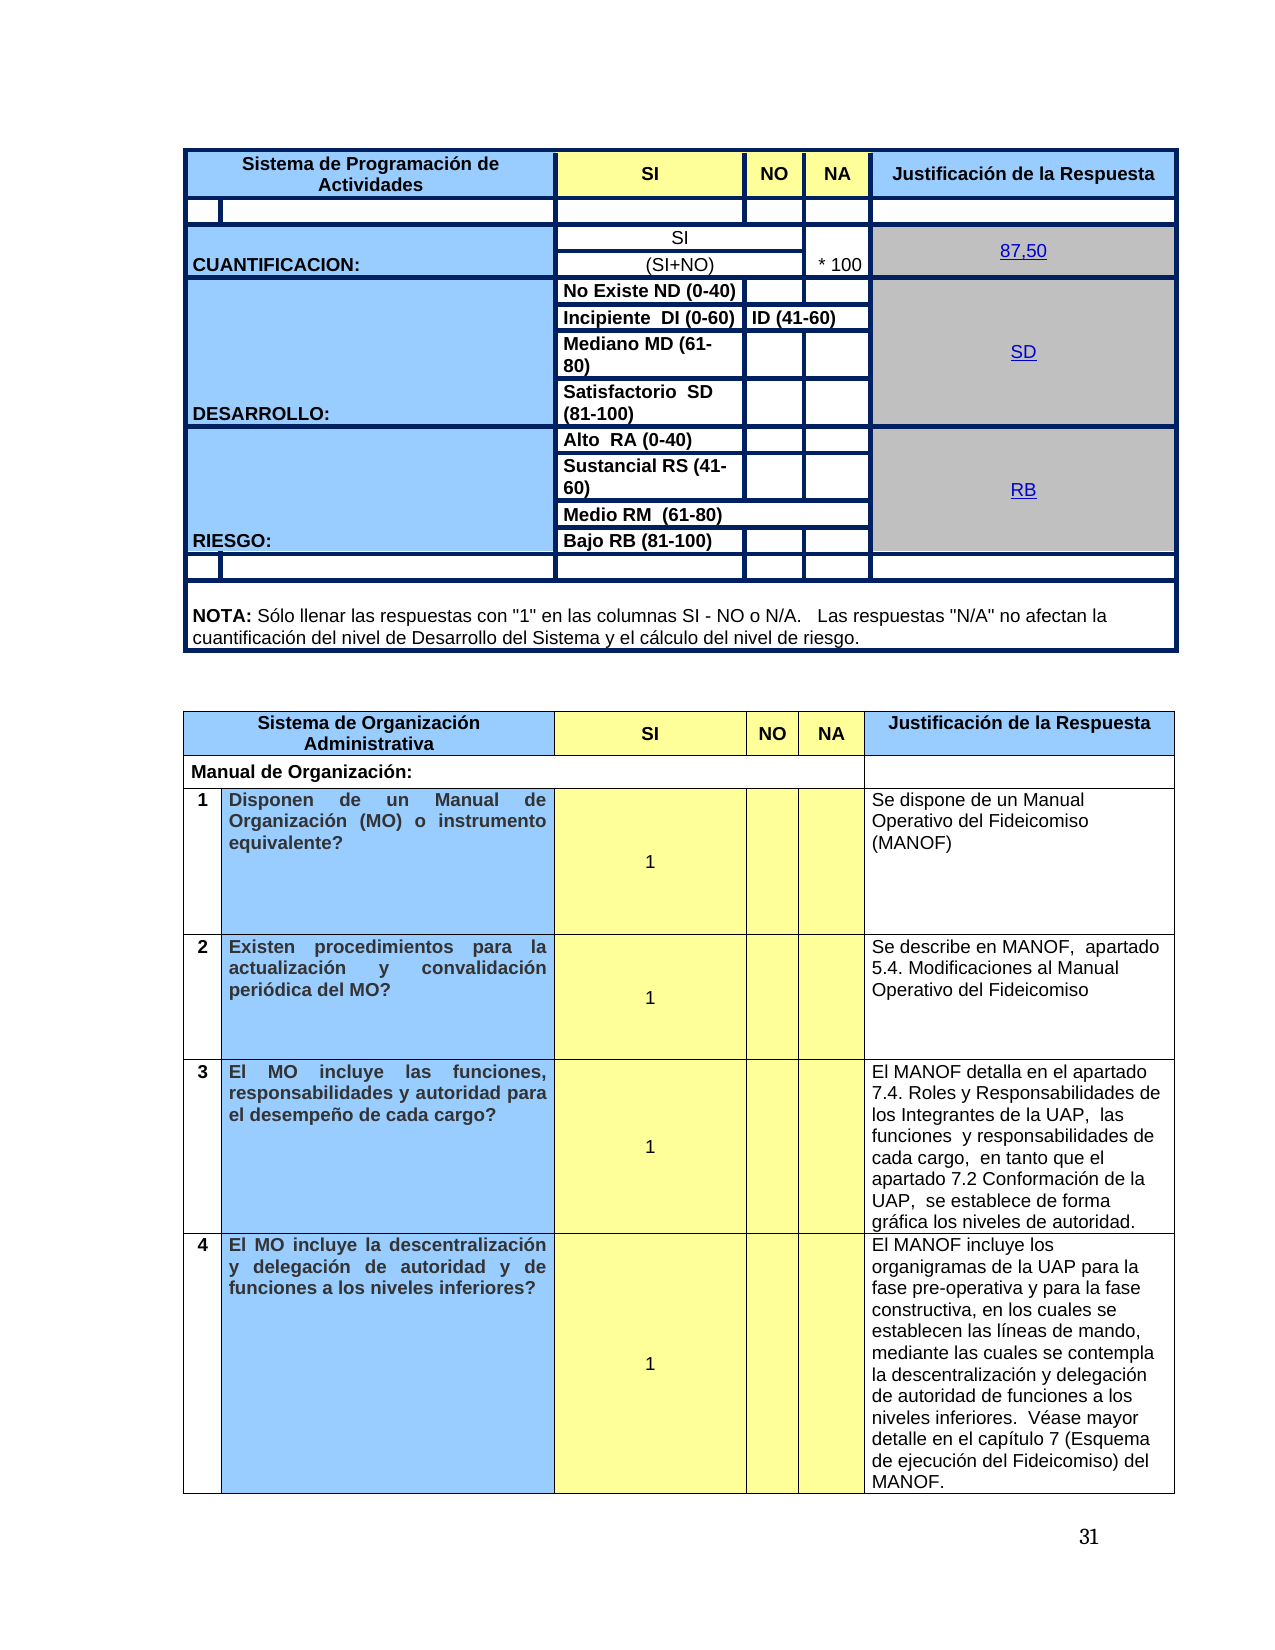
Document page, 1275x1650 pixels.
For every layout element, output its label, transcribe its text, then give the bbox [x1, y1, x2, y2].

table_cell Disponen de un Manual de Organización (MO) o instrumento equivalente? [222, 789, 554, 934]
table_cell [558, 200, 742, 222]
table_cell RIESGO: [188, 429, 553, 551]
table_cell Manual de Organización: [184, 756, 864, 787]
table_cell El MO incluye la descentralización y delegación de autoridad y de funciones a los niveles inferiores? [222, 1234, 554, 1493]
table_header Sistema de Programación de Actividades [188, 152, 556, 196]
table_cell 1 [184, 789, 221, 934]
table_header NO [747, 712, 798, 755]
table_cell 1 [555, 789, 746, 934]
table_cell [806, 200, 868, 222]
table_cell CUANTIFICACION: [188, 227, 553, 275]
table_cell Sustancial RS (41-60) [558, 455, 742, 498]
table_cell [747, 1234, 798, 1493]
table_cell [223, 200, 553, 222]
table_cell El MANOF incluye los organigramas de la UAP para la fase pre-operativa y para la fase constructiva, en los cuales se establecen las líneas de mando, mediante las cuales se contempla la descentralización y delegación de autoridad de funciones a los niveles inferiores. Véase mayor detalle en el capítulo 7 (Esquema de ejecución del Fideicomiso) del MANOF. [865, 1234, 1174, 1493]
table_header Justificación de la Respuesta [865, 712, 1174, 755]
table_cell [747, 935, 798, 1059]
table_cell RB [873, 429, 1174, 551]
table_cell [799, 1060, 864, 1233]
table_cell El MANOF detalla en el apartado 7.4. Roles y Responsabilidades de los Integrantes de la UAP, las funciones y responsabilidades de cada cargo, en tanto que el apartado 7.2 Conformación de la UAP, se establece de forma gráfica los niveles de autoridad. [865, 1060, 1174, 1233]
table_cell No Existe ND (0-40) [558, 280, 742, 302]
table_cell 2 [184, 935, 221, 1059]
table_cell 1 [555, 1234, 746, 1493]
table_cell ID (41-60) [747, 307, 868, 328]
table_cell SI [558, 227, 802, 249]
table_header NO [747, 152, 804, 196]
table_cell Mediano MD (61-80) [558, 333, 742, 376]
table_cell [799, 789, 864, 934]
table_cell [806, 455, 868, 498]
table_cell [806, 333, 868, 376]
table_cell [799, 1234, 864, 1493]
table_cell Incipiente DI (0-60) [558, 307, 742, 328]
table_cell [806, 530, 868, 551]
table_cell Existen procedimientos para la actualización y convalidación periódica del MO? [222, 935, 554, 1059]
table_cell [806, 429, 868, 451]
table_cell Se dispone de un Manual Operativo del Fideicomiso (MANOF) [865, 789, 1174, 934]
table_header SI [558, 152, 744, 196]
table_cell [747, 429, 802, 451]
table_header Justificación de la Respuesta [873, 152, 1174, 196]
table_cell [747, 530, 802, 551]
table_cell Bajo RB (81-100) [558, 530, 742, 551]
table_cell Satisfactorio SD (81-100) [558, 381, 742, 424]
table_cell [806, 280, 868, 302]
table_cell [747, 333, 802, 376]
table_cell [747, 200, 802, 222]
table_cell [747, 1060, 798, 1233]
table_cell NOTA: Sólo llenar las respuestas con "1" en las columnas SI - NO o N/A. Las respuestas "N/A" no afectan la cuantificación del nivel de Desarrollo del Sistema y el cálculo del nivel de riesgo. [188, 583, 1174, 648]
table_cell * 100 [806, 227, 868, 275]
table_header Sistema de Organización Administrativa [184, 712, 554, 755]
table_cell [747, 280, 802, 302]
table_header SI [555, 712, 746, 755]
table_cell [873, 556, 1174, 578]
table_cell Alto RA (0-40) [558, 429, 742, 451]
table_cell Se describe en MANOF, apartado 5.4. Modificaciones al Manual Operativo del Fideicomiso [865, 935, 1174, 1059]
table_cell 87,50 [873, 227, 1174, 275]
table_cell [223, 556, 553, 578]
table_cell [747, 789, 798, 934]
table_cell 1 [555, 935, 746, 1059]
table_cell [806, 556, 868, 578]
table_cell [747, 381, 802, 424]
table_cell Medio RM (61-80) [558, 503, 868, 525]
table_cell [558, 556, 742, 578]
table_cell DESARROLLO: [188, 280, 553, 424]
table_cell [188, 556, 218, 578]
table_cell [747, 556, 802, 578]
table_cell [873, 200, 1174, 222]
table_cell 1 [555, 1060, 746, 1233]
table_header NA [799, 712, 864, 755]
table_cell SD [873, 280, 1174, 424]
table_cell El MO incluye las funciones, responsabilidades y autoridad para el desempeño de cada cargo? [222, 1060, 554, 1233]
table_cell 4 [184, 1234, 221, 1493]
table_header NA [806, 152, 871, 196]
table_cell [747, 455, 802, 498]
table_cell [806, 381, 868, 424]
table_cell [188, 200, 218, 222]
table_cell (SI+NO) [558, 253, 802, 275]
table_cell [799, 935, 864, 1059]
table_cell 3 [184, 1060, 221, 1233]
table_cell [865, 756, 1174, 787]
